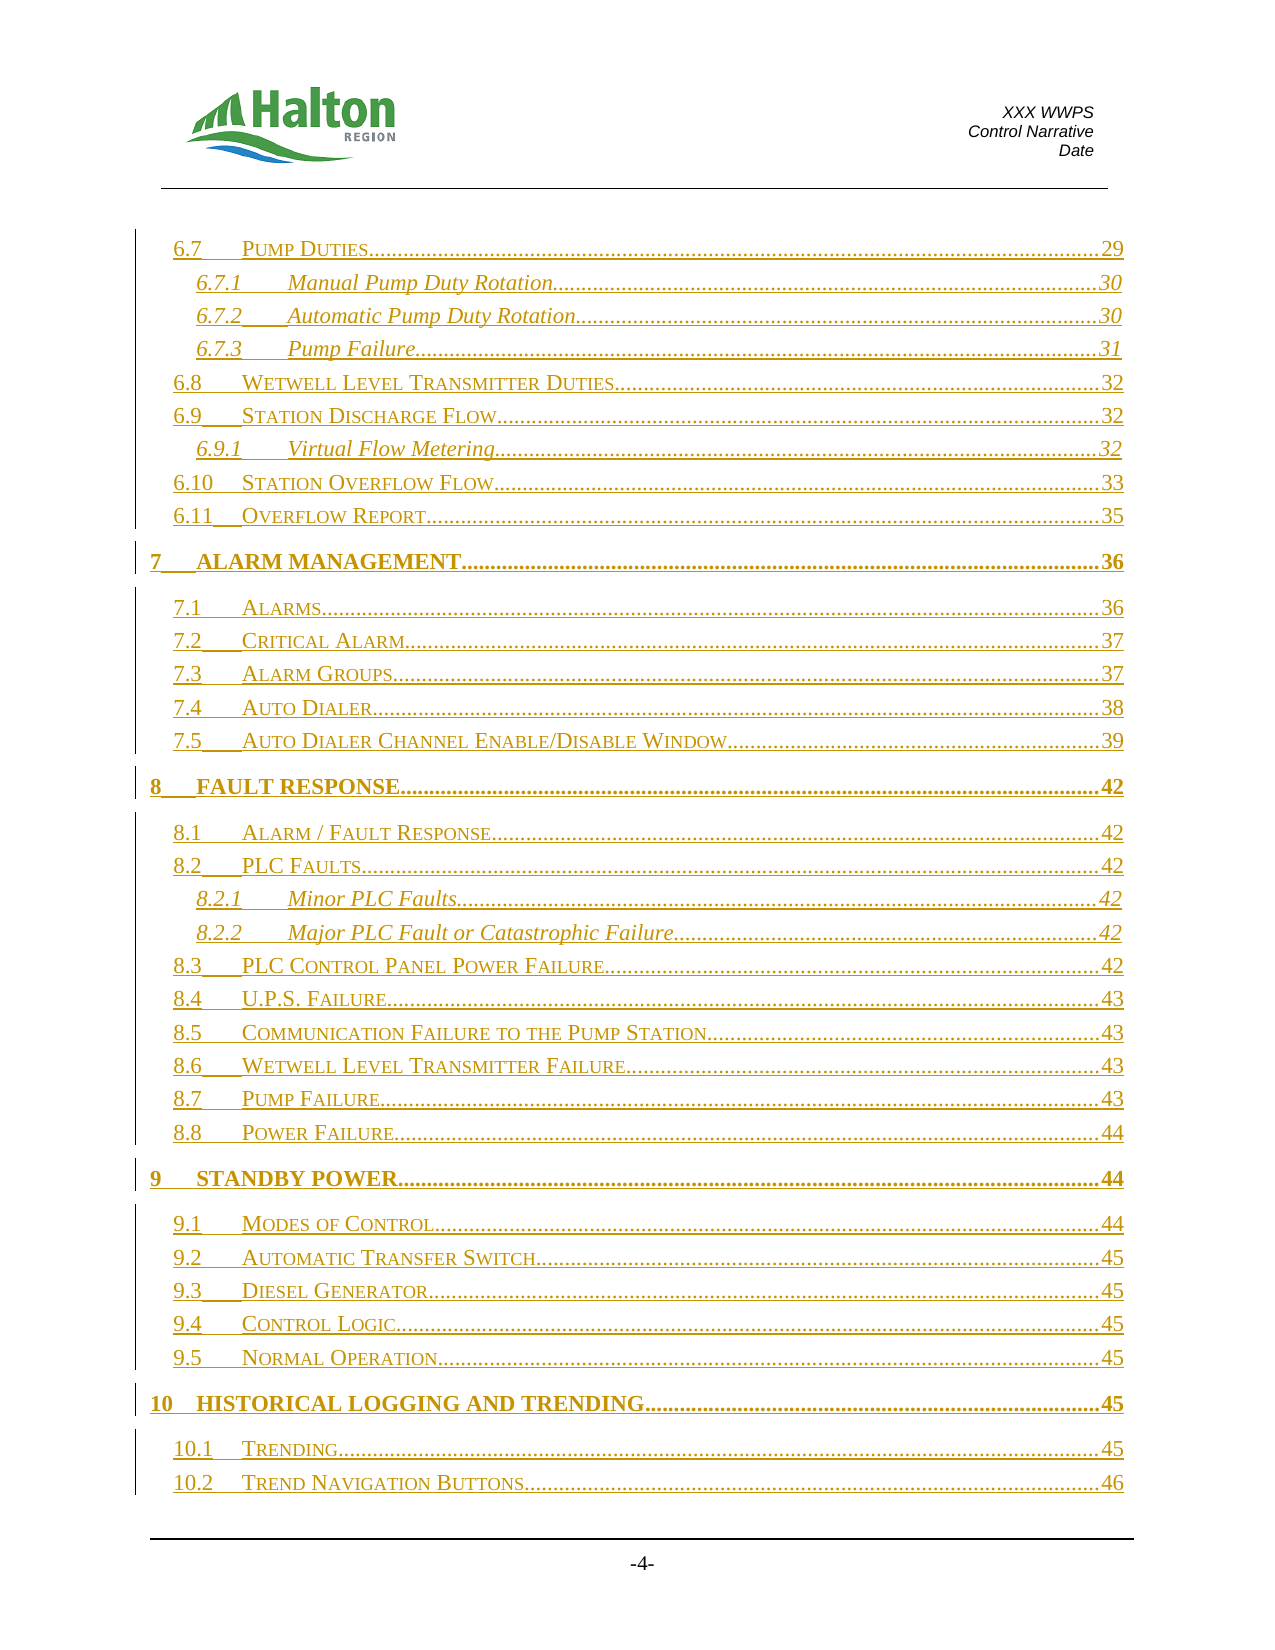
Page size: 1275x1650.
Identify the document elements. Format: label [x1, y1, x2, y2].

picture [172, 75, 414, 177]
